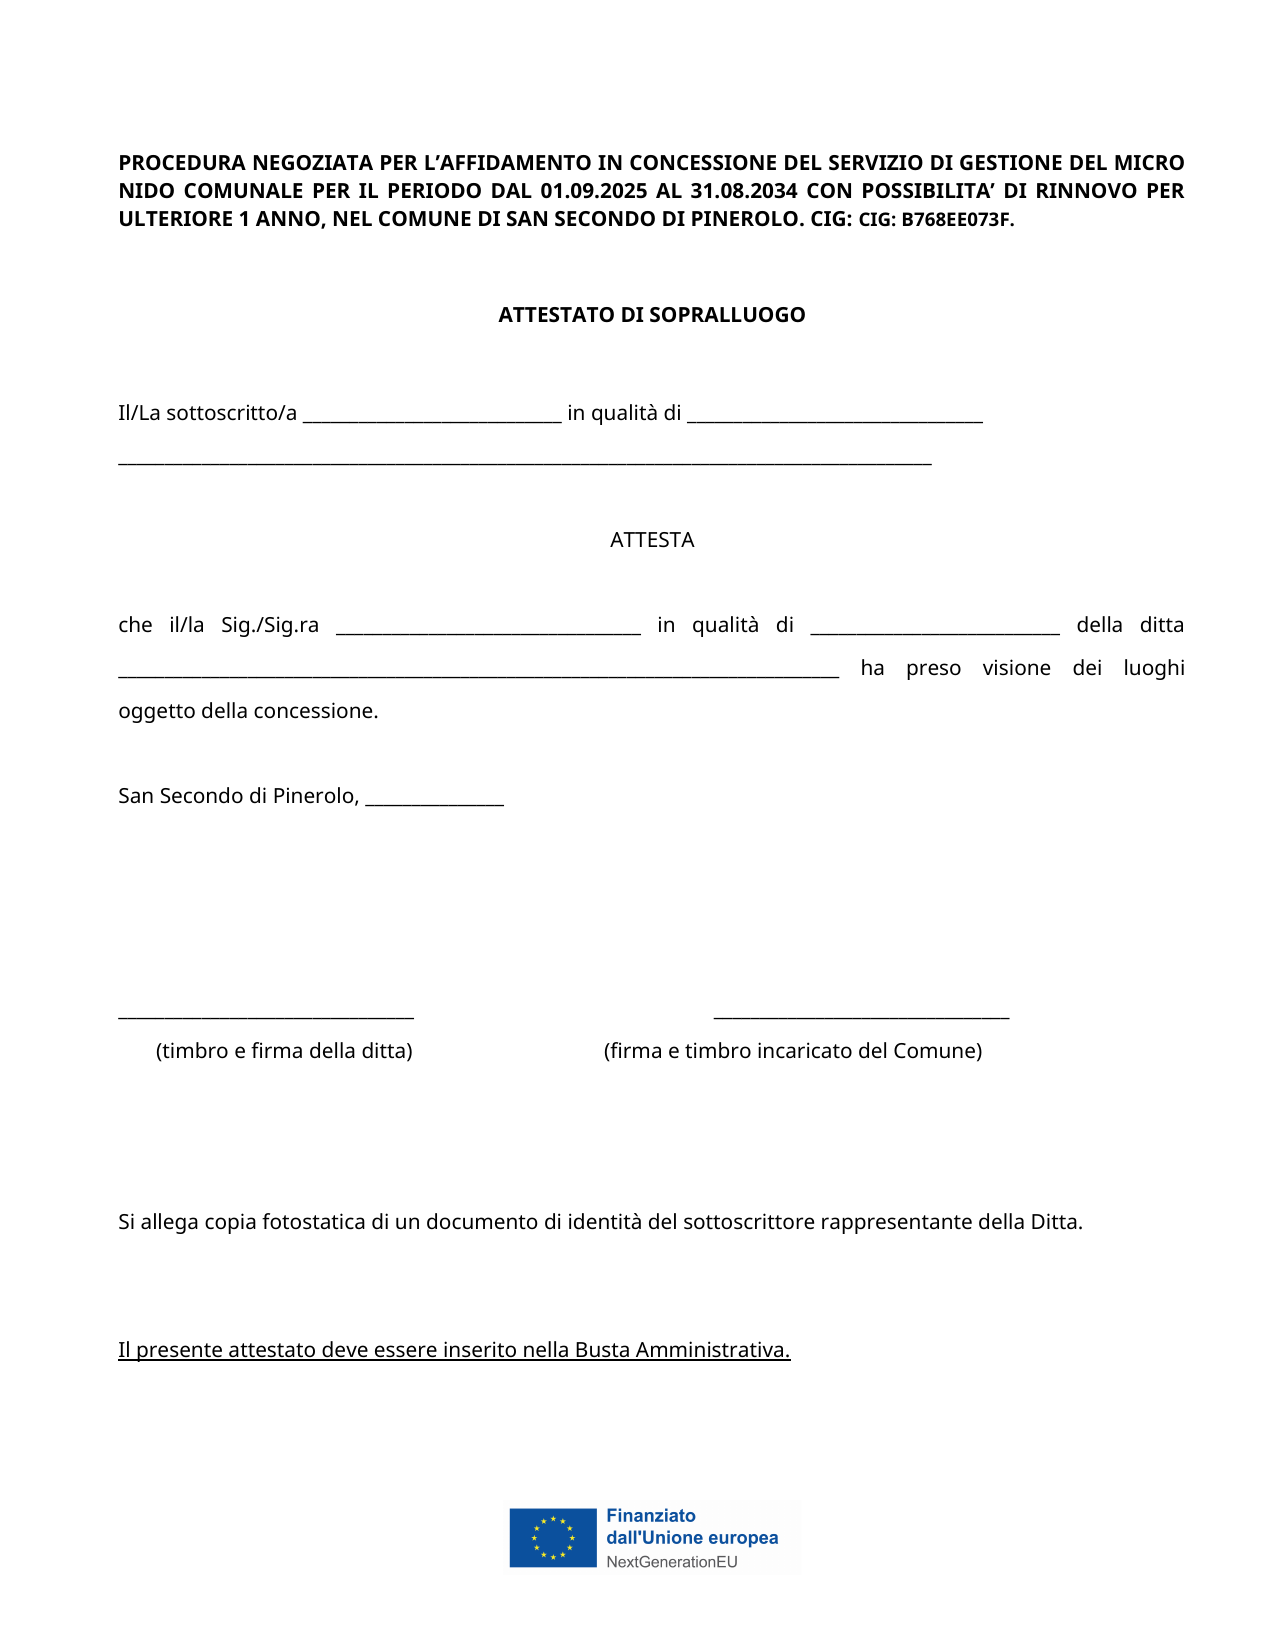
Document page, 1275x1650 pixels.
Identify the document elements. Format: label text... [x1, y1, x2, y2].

text ________________________________________________________________________________________ [118, 440, 1186, 469]
text Il presente attestato deve essere inserito nella Busta Amministrativa. [118, 1335, 1186, 1363]
text ATTESTATO DI SOPRALLUOGO [118, 300, 1186, 328]
text San Secondo di Pinerolo, _______________ [118, 781, 1186, 809]
text PROCEDURA NEGOZIATA PER L’AFFIDAMENTO IN CONCESSIONE DEL SERVIZIO DI GESTIONE DEL MICRO NIDO COMUNALE PER IL PERIODO DAL 01.09.2025 AL 31.08.2034 CON POSSIBILITA’ DI RINNOVO PER ULTERIORE 1 ANNO, NEL COMUNE DI SAN SECONDO DI PINEROLO. CIG: CIG: B768EE073F. [118, 148, 1186, 233]
text che il/la Sig./Sig.ra _________________________________ in qualità di ___________________________ della ditta ______________________________________________________________________________ ha preso visione dei luoghi oggetto della concessione. [118, 611, 1186, 724]
text Si allega copia fotostatica di un documento di identità del sottoscrittore rappresentante della Ditta. [118, 1207, 1186, 1236]
text ________________________________ ________________________________ [118, 994, 1186, 1022]
picture [503, 1500, 802, 1575]
text ATTESTA [118, 525, 1186, 554]
text Il/La sottoscritto/a ____________________________ in qualità di ________________________________ [118, 398, 1186, 426]
text (timbro e firma della ditta) (firma e timbro incaricato del Comune) [118, 1037, 1186, 1065]
